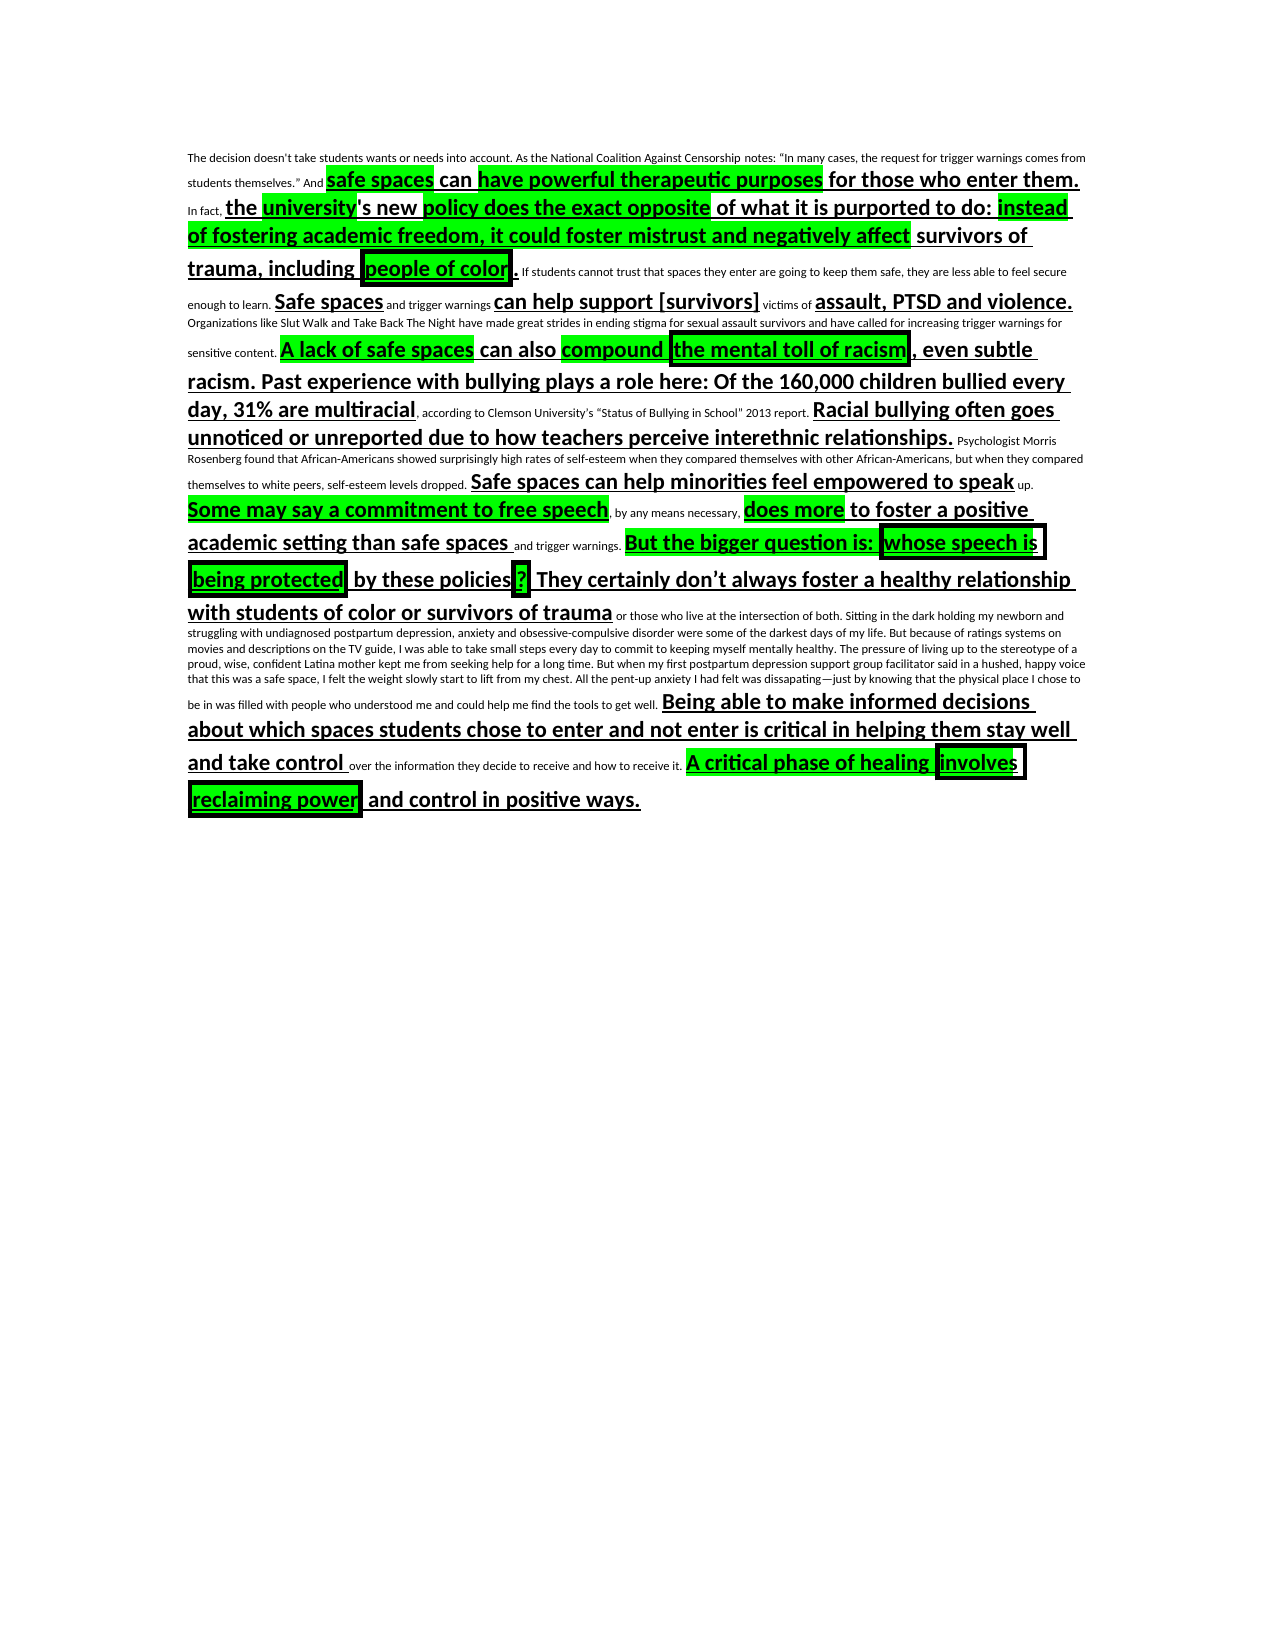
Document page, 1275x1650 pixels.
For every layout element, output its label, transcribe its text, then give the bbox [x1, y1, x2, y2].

text The decision doesn't take students wants or needs into account. As the National Coalition Against Censorship notes: “In many cases, the request for trigger warnings comes from students themselves.” And safe spaces can have powerful therapeutic purposes for those who enter them. In fact, the university's new policy does the exact opposite of what it is purported to do: instead of fostering academic freedom, it could foster mistrust and negatively affect survivors of trauma, including people of color. If students cannot trust that spaces they enter are going to keep them safe, they are less able to feel secure enough to learn. Safe spaces and trigger warnings can help support [survivors] victims of assault, PTSD and violence. Organizations like Slut Walk and Take Back The Night have made great strides in ending stigma for sexual assault survivors and have called for increasing trigger warnings for sensitive content. A lack of safe spaces can also compound the mental toll of racism, even subtle racism. Past experience with bullying plays a role here: Of the 160,000 children bullied every day, 31% are multiracial, according to Clemson University’s “Status of Bullying in School” 2013 report. Racial bullying often goes unnoticed or unreported due to how teachers perceive interethnic relationships. Psychologist Morris Rosenberg found that African-Americans showed surprisingly high rates of self-esteem when they compared themselves with other African-Americans, but when they compared themselves to white peers, self-esteem levels dropped. Safe spaces can help minorities feel empowered to speak up. Some may say a commitment to free speech, by any means necessary, does more to foster a positive academic setting than safe spaces and trigger warnings. But the bigger question is: whose speech is being protected by these policies? They certainly don’t always foster a healthy relationship with students of color or survivors of trauma or those who live at the intersection of both. Sitting in the dark holding my newborn and struggling with undiagnosed postpartum depression, anxiety and obsessive-compulsive disorder were some of the darkest days of my life. But because of ratings systems on movies and descriptions on the TV guide, I was able to take small steps every day to commit to keeping myself mentally healthy. The pressure of living up to the stereotype of a proud, wise, confident Latina mother kept me from seeking help for a long time. But when my first postpartum depression support group facilitator said in a hushed, happy voice that this was a safe space, I felt the weight slowly start to lift from my chest. All the pent-up anxiety I had felt was dissapating—just by knowing that the physical place I chose to be in was filled with people who understood me and could help me find the tools to get well. Being able to make informed decisions about which spaces students chose to enter and not enter is critical in helping them stay well and take control over the information they decide to receive and how to receive it. A critical phase of healing involves reclaiming power and control in positive ways. [187, 150, 1087, 818]
